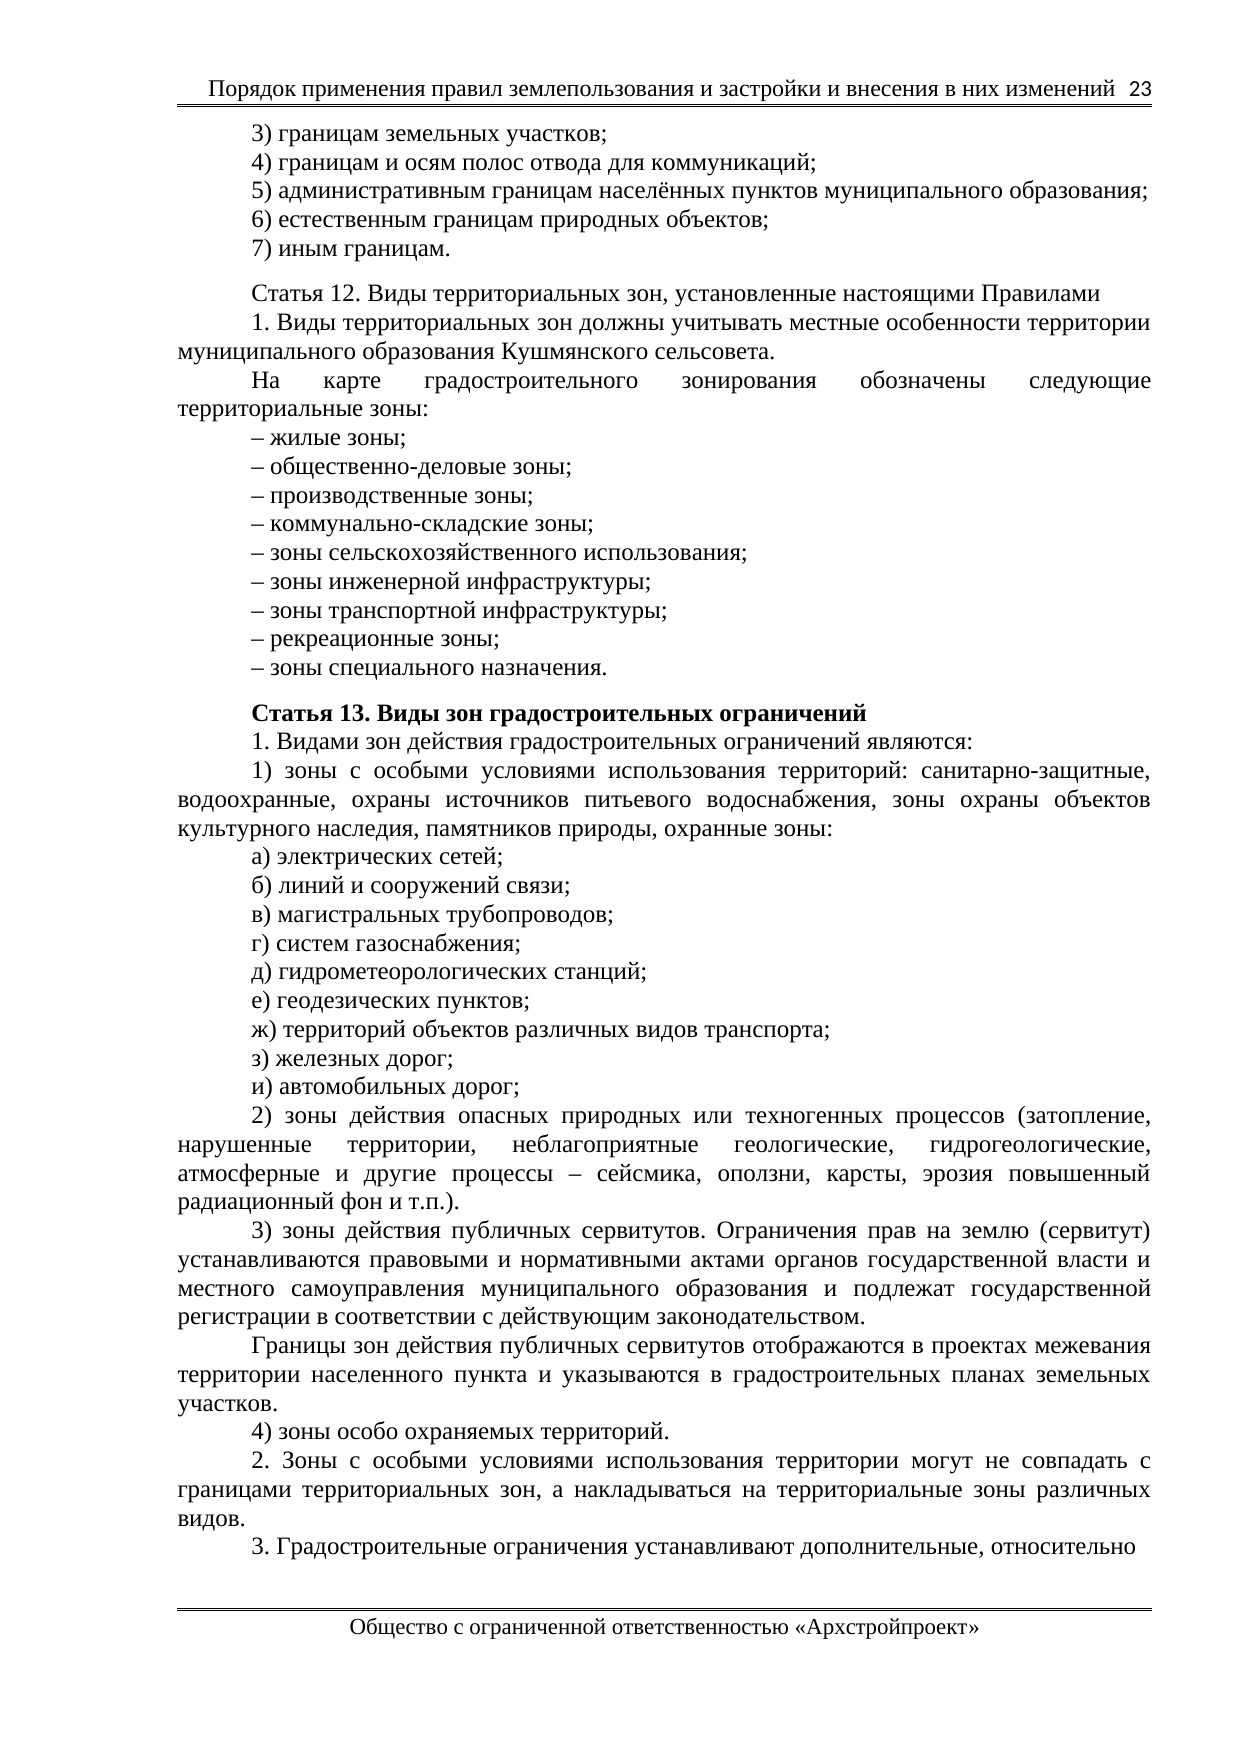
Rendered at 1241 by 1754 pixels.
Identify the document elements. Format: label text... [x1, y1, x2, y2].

text 2. Зоны с особыми условиями использования территории могут не совпадать с границами территориальных зон, а накладываться на территориальные зоны различных видов. [177, 1445, 1152, 1531]
text и) автомобильных дорог; [177, 1071, 1152, 1100]
text – зоны транспортной инфраструктуры; [177, 595, 1152, 623]
text 1. Видами зон действия градостроительных ограничений являются: [177, 726, 1152, 755]
text 1. Виды территориальных зон должны учитывать местные особенности территории муниципального образования Кушмянского сельсовета. [177, 307, 1152, 365]
text з) железных дорог; [177, 1043, 1152, 1071]
text 5) административным границам населённых пунктов муниципального образования; [177, 176, 1152, 204]
text – зоны специального назначения. [177, 652, 1152, 681]
text Статья 12. Виды территориальных зон, установленные настоящими Правилами [177, 278, 1152, 307]
text 3) границам земельных участков; [177, 118, 1152, 147]
text – коммунально-складские зоны; [177, 508, 1152, 537]
text д) гидрометеорологических станций; [177, 956, 1152, 985]
text На карте градостроительного зонирования обозначены следующие территориальные зоны: [177, 365, 1152, 422]
text б) линий и сооружений связи; [177, 870, 1152, 899]
text 3. Градостроительные ограничения устанавливают дополнительные, относительно [177, 1531, 1152, 1560]
text е) геодезических пунктов; [177, 985, 1152, 1014]
text 6) естественным границам природных объектов; [177, 204, 1152, 233]
text а) электрических сетей; [177, 841, 1152, 870]
text ж) территорий объектов различных видов транспорта; [177, 1014, 1152, 1043]
text 3) зоны действия публичных сервитутов. Ограничения прав на землю (сервитут) устанавливаются правовыми и нормативными актами органов государственной власти и местного самоуправления муниципального образования и подлежат государственной регистрации в соответствии с действующим законодательством. [177, 1215, 1152, 1330]
text 2) зоны действия опасных природных или техногенных процессов (затопление, нарушенные территории, неблагоприятные геологические, гидрогеологические, атмосферные и другие процессы – сейсмика, оползни, карсты, эрозия повышенный радиационный фон и т.п.). [177, 1100, 1152, 1215]
text 7) иным границам. [177, 233, 1152, 262]
text Статья 13. Виды зон градостроительных ограничений [177, 698, 1152, 726]
text г) систем газоснабжения; [177, 928, 1152, 956]
text – жилые зоны; [177, 422, 1152, 451]
text – общественно-деловые зоны; [177, 451, 1152, 480]
text – зоны инженерной инфраструктуры; [177, 566, 1152, 595]
text – рекреационные зоны; [177, 623, 1152, 652]
text Границы зон действия публичных сервитутов отображаются в проектах межевания территории населенного пункта и указываются в градостроительных планах земельных участков. [177, 1330, 1152, 1416]
text 1) зоны с особыми условиями использования территорий: санитарно-защитные, водоохранные, охраны источников питьевого водоснабжения, зоны охраны объектов культурного наследия, памятников природы, охранные зоны: [177, 755, 1152, 841]
text 4) зоны особо охраняемых территорий. [177, 1416, 1152, 1445]
text – зоны сельскохозяйственного использования; [177, 537, 1152, 566]
text 4) границам и осям полос отвода для коммуникаций; [177, 147, 1152, 176]
text в) магистральных трубопроводов; [177, 899, 1152, 928]
text – производственные зоны; [177, 480, 1152, 508]
